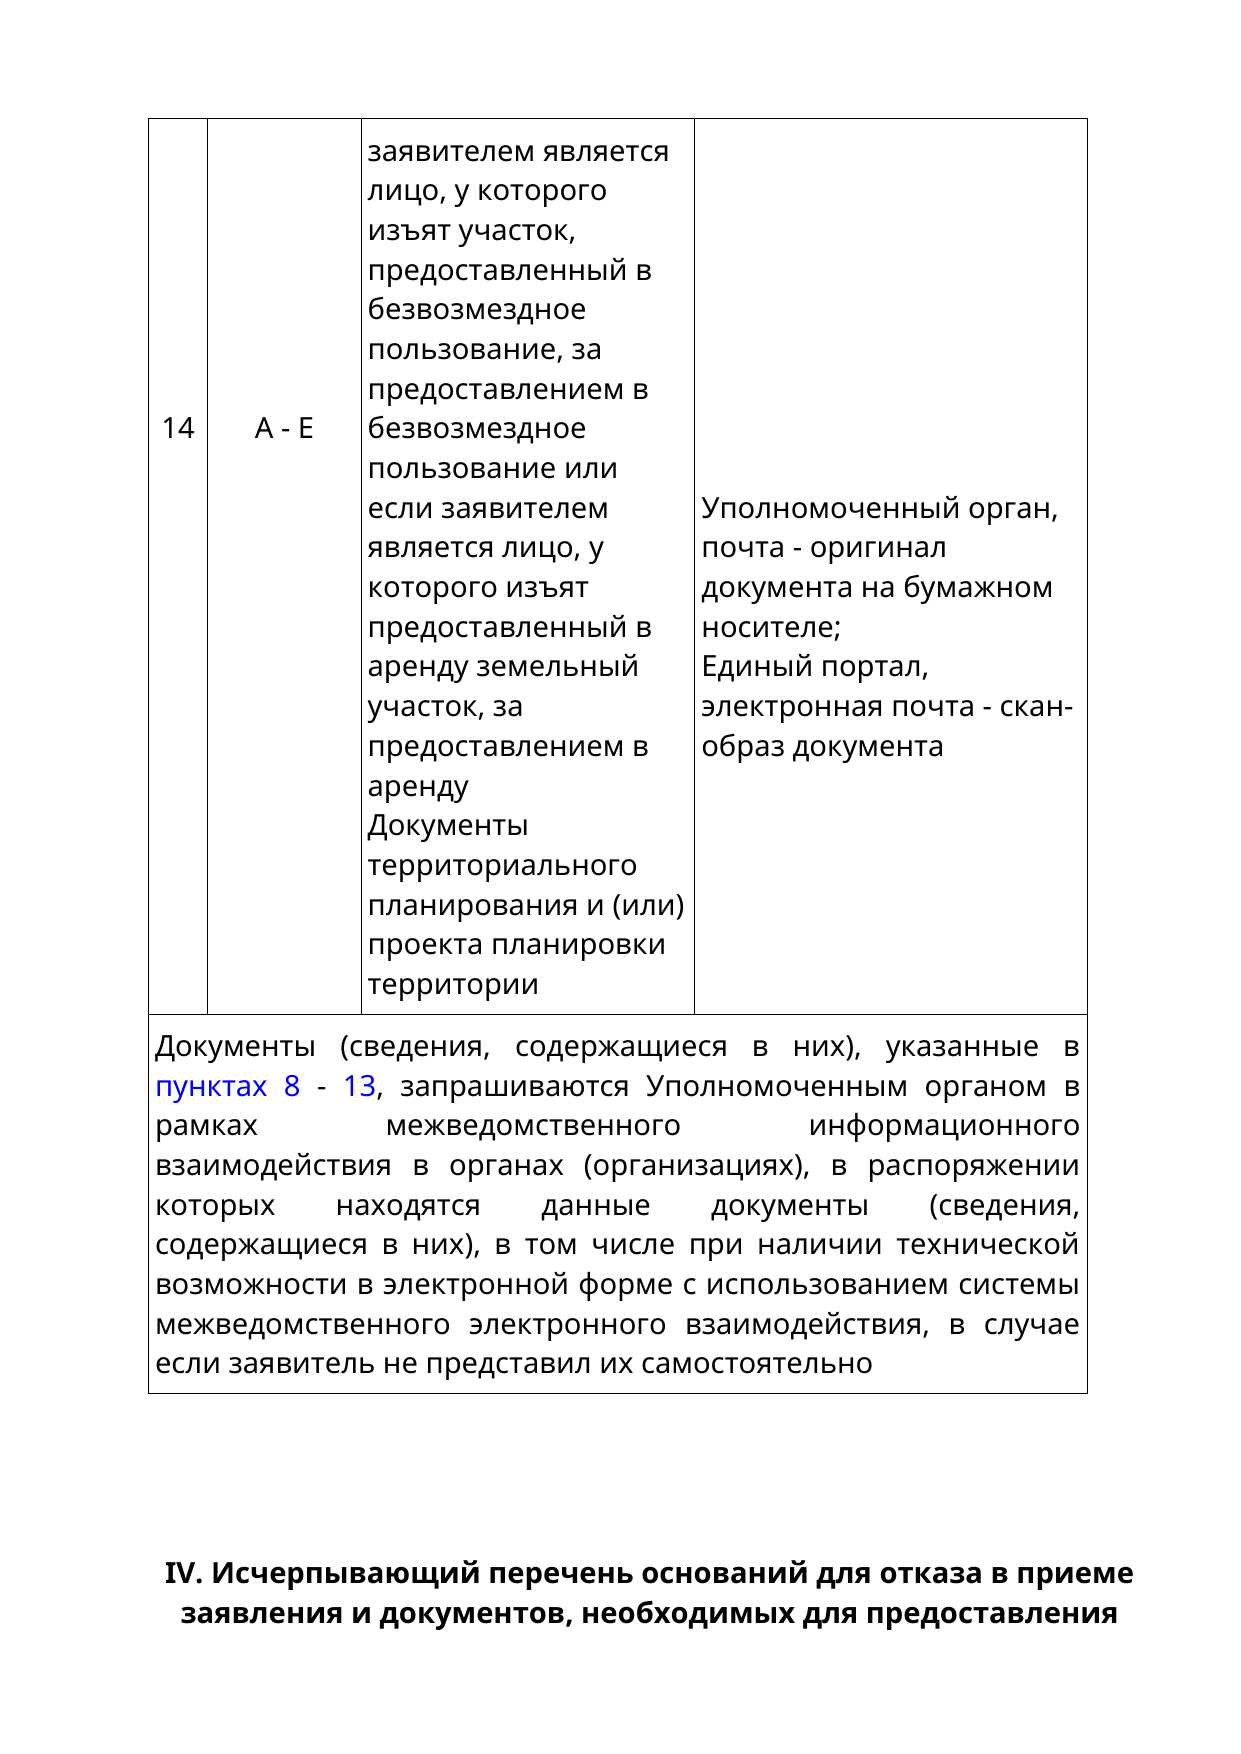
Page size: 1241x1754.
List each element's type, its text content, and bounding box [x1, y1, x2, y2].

text заявления и документов, необходимых для предоставления [148, 1592, 1152, 1632]
table_cell Документы (сведения, содержащиеся в них), указанные в пунктах 8 - 13, запрашиваются Уполномоченным органом в рамках межведомственного информационного взаимодействия в органах (организациях), в распоряжении которых находятся данные документы (сведения, содержащиеся в них), в том числе при наличии технической возможности в электронной форме с использованием системы межведомственного электронного взаимодействия, в случае если заявитель не представил их самостоятельно [149, 1015, 1087, 1393]
table_cell А – Е А - Е [208, 119, 361, 1013]
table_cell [695, 119, 1087, 1013]
table_cell 13 14 [149, 119, 207, 1013]
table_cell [362, 119, 694, 1013]
text IV. Исчерпывающий перечень оснований для отказа в приеме [148, 1553, 1152, 1592]
